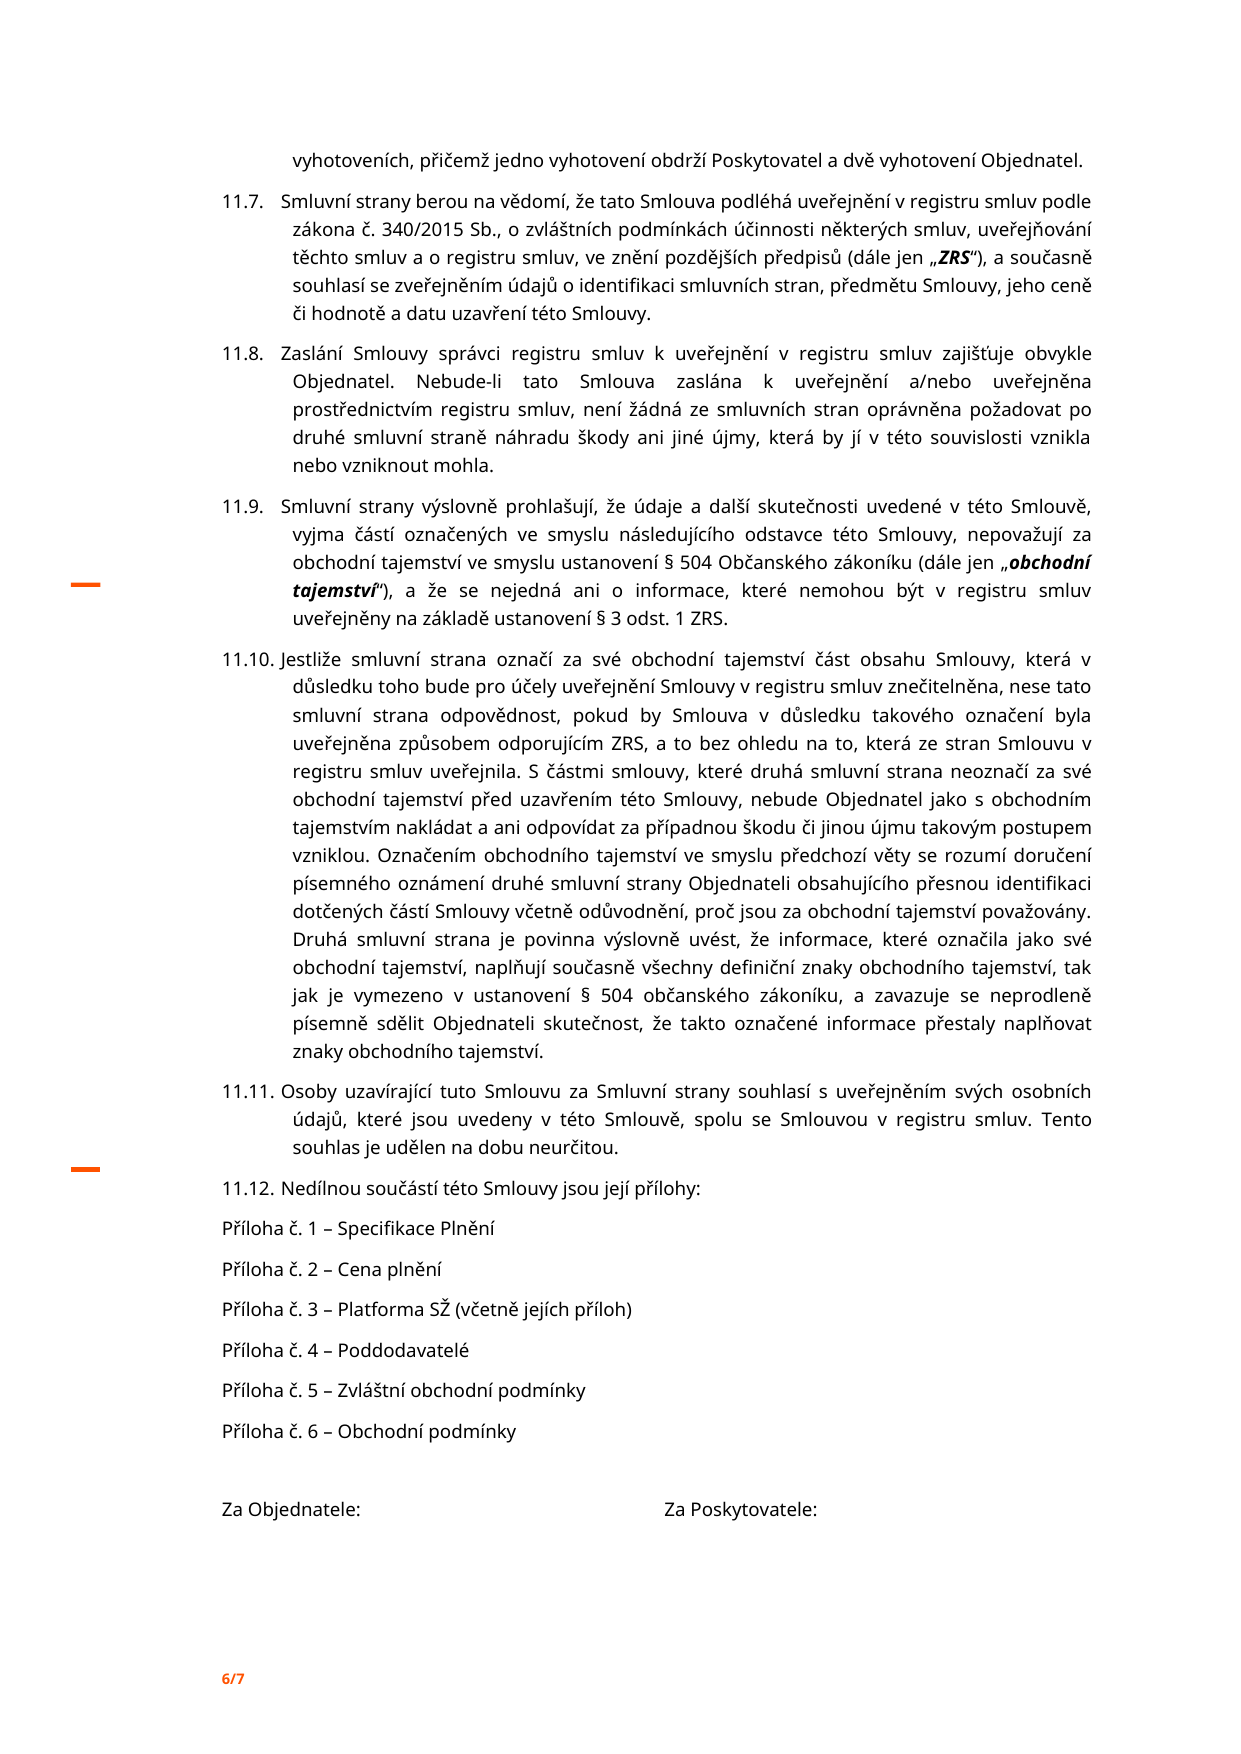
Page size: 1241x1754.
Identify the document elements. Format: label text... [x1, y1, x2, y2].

text Příloha č. 6 – Obchodní podmínky [222, 1418, 1093, 1444]
text Příloha č. 4 – Poddodavatelé [222, 1337, 1093, 1363]
text Příloha č. 2 – Cena plnění [222, 1256, 1093, 1282]
text Příloha č. 3 – Platforma SŽ (včetně jejích příloh) [222, 1297, 1093, 1322]
text Zaslání Smlouvy správci registru smluv k uveřejnění v registru smluv zajišťuje obvykle Objednatel. Nebude-li tato Smlouva zaslána k uveřejnění a/nebo uveřejněna prostřednictvím registru smluv, není žádná ze smluvních stran oprávněna požadovat po druhé smluvní straně náhradu škody ani jiné újmy, která by jí v této souvislosti vznikla nebo vzniknout mohla. [222, 341, 1093, 478]
text Osoby uzavírající tuto Smlouvu za Smluvní strany souhlasí s uveřejněním svých osobních údajů, které jsou uvedeny v této Smlouvě, spolu se Smlouvou v registru smluv. Tento souhlas je udělen na dobu neurčitou. [222, 1079, 1093, 1160]
text Příloha č. 5 – Zvláštní obchodní podmínky [222, 1378, 1093, 1403]
text Jestliže smluvní strana označí za své obchodní tajemství část obsahu Smlouvy, která v důsledku toho bude pro účely uveřejnění Smlouvy v registru smluv znečitelněna, nese tato smluvní strana odpovědnost, pokud by Smlouva v důsledku takového označení byla uveřejněna způsobem odporujícím ZRS, a to bez ohledu na to, která ze stran Smlouvu v registru smluv uveřejnila. S částmi smlouvy, které druhá smluvní strana neoznačí za své obchodní tajemství před uzavřením této Smlouvy, nebude Objednatel jako s obchodním tajemstvím nakládat a ani odpovídat za případnou škodu či jinou újmu takovým postupem vzniklou. Označením obchodního tajemství ve smyslu předchozí věty se rozumí doručení písemného oznámení druhé smluvní strany Objednateli obsahujícího přesnou identifikaci dotčených částí Smlouvy včetně odůvodnění, proč jsou za obchodní tajemství považovány. Druhá smluvní strana je povinna výslovně uvést, že informace, které označila jako své obchodní tajemství, naplňují současně všechny definiční znaky obchodního tajemství, tak jak je vymezeno v ustanovení § 504 občanského zákoníku, a zavazuje se neprodleně písemně sdělit Objednateli skutečnost, že takto označené informace přestaly naplňovat znaky obchodního tajemství. [222, 646, 1093, 1064]
text Nedílnou součástí této Smlouvy jsou její přílohy: [222, 1175, 1093, 1201]
text Příloha č. 1 – Specifikace Plnění [222, 1216, 1093, 1241]
text Smluvní strany výslovně prohlašují, že údaje a další skutečnosti uvedené v této Smlouvě, vyjma částí označených ve smyslu následujícího odstavce této Smlouvy, nepovažují za obchodní tajemství ve smyslu ustanovení § 504 Občanského zákoníku (dále jen „obchodní tajemství“), a že se nejedná ani o informace, které nemohou být v registru smluv uveřejněny na základě ustanovení § 3 odst. 1 ZRS. [222, 493, 1093, 631]
text Smluvní strany berou na vědomí, že tato Smlouva podléhá uveřejnění v registru smluv podle zákona č. 340/2015 Sb., o zvláštních podmínkách účinnosti některých smluv, uveřejňování těchto smluv a o registru smluv, ve znění pozdějších předpisů (dále jen „ZRS“), a současně souhlasí se zveřejněním údajů o identifikaci smluvních stran, předmětu Smlouvy, jeho ceně či hodnotě a datu uzavření této Smlouvy. [222, 188, 1093, 326]
text Za Objednatele: Za Poskytovatele: [222, 1496, 1093, 1522]
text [222, 147, 1093, 173]
